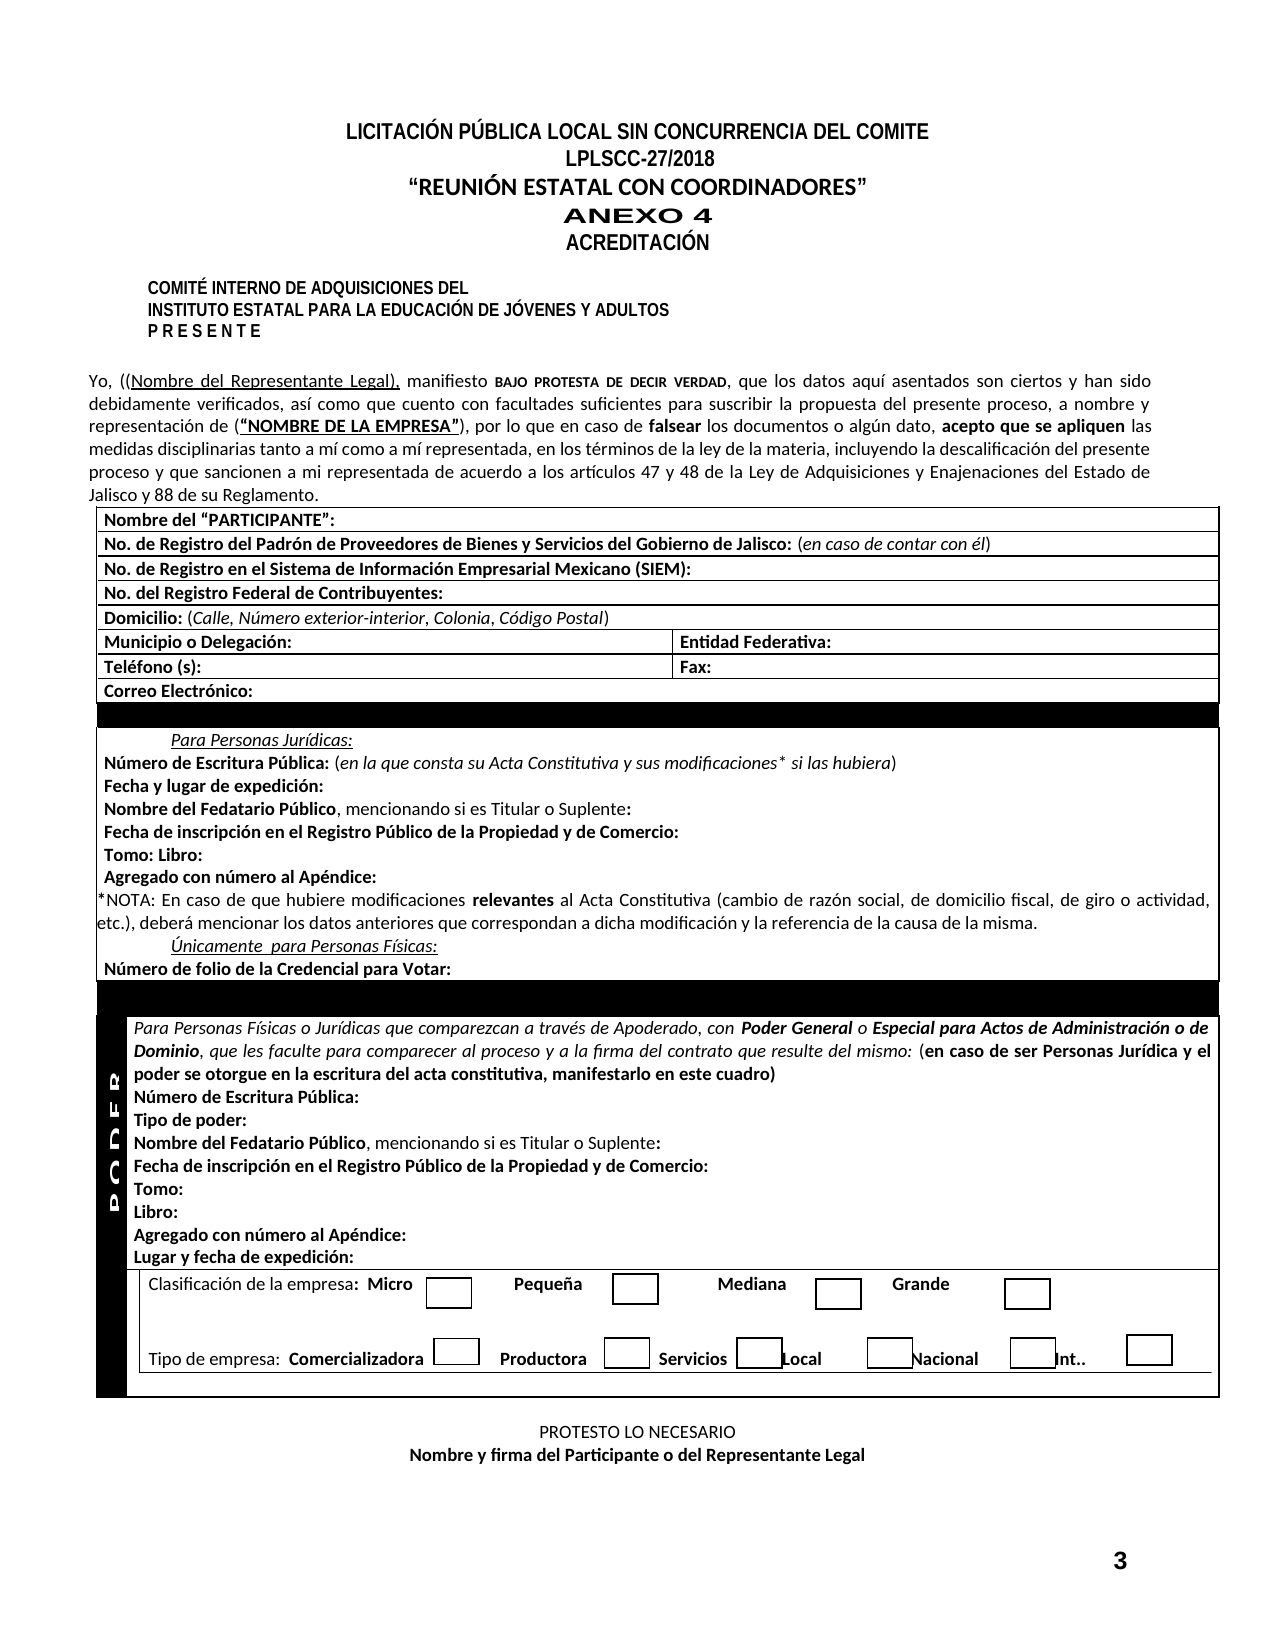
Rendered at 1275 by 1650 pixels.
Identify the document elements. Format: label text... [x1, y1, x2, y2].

table_cell Teléfono (s): [97, 654, 672, 678]
text Yo, ((Nombre del Representante Legal), manifiesto bajo protesta de decir verdad, que los datos aquí asentados son ciertos y han sido debidamente verificados, así como que cuento con facultades suficientes para suscribir la propuesta del presente proceso, a nombre y representación de (“NOMBRE DE LA EMPRESA”), por lo que en caso de falsear los documentos o algún dato, acepto que se apliquen las medidas disciplinarias tanto a mí como a mí representada, en los términos de la ley de la materia, incluyendo la descalificación del presente proceso y que sancionen a mi representada de acuerdo a los artículos 47 y 48 de la Ley de Adquisiciones y Enajenaciones del Estado de Jalisco y 88 de su Reglamento. [89, 369, 1152, 506]
text PROTESTO LO NECESARIO [148, 1421, 1127, 1444]
table_cell No. del Registro Federal de Contribuyentes: [97, 581, 1218, 604]
table_cell Entidad Federativa: [673, 630, 1218, 653]
table_cell [97, 703, 1219, 727]
table_cell Para Personas Físicas o Jurídicas que comparezcan a través de Apoderado, con Poder General o Especial para Actos de Administración o de Dominio, que les faculte para comparecer al proceso y a la firma del contrato que resulte del mismo: (en caso de ser Personas Jurídica y el poder se otorgue en la escritura del acta constitutiva, manifestarlo en este cuadro) Número de Escritura Pública: Tipo de poder: Nombre del Fedatario Público, mencionando si es Titular o Suplente: Fecha de inscripción en el Registro Público de la Propiedad y de Comercio: Tomo: Libro: Agregado con número al Apéndice: Lugar y fecha de expedición: [127, 1017, 1218, 1269]
table_cell Clasificación de la empresa: Micro Pequeña Mediana Grande Tipo de empresa: Comercializadora Productora Servicios Local Nacional Int.. [127, 1270, 1218, 1396]
text LICITACIÓN PÚBLICA LOCAL SIN CONCURRENCIA DEL COMITE [148, 118, 1127, 144]
table_header Nombre del “PARTICIPANTE”: [97, 508, 1218, 531]
table_cell Municipio o Delegación: [97, 630, 672, 653]
subtitle instituto ESTATAL PARA LA EDUCACIÓN DE JÓVENES Y ADULTOS [148, 299, 1127, 320]
table_cell [97, 1270, 125, 1396]
text “REUNIÓN ESTATAL CON COORDINADORES” [148, 171, 1127, 201]
text ACREDITACIÓN [148, 228, 1127, 256]
subtitle Nombre y firma del Participante o del Representante Legal [148, 1444, 1127, 1467]
table_cell No. de Registro del Padrón de Proveedores de Bienes y Servicios del Gobierno de Jalisco: (en caso de contar con él) [97, 532, 1218, 555]
table_cell Domicilio: (Calle, Número exterior-interior, Colonia, Código Postal) [97, 605, 1218, 629]
text ANEXO 4 [148, 201, 1127, 228]
text P R E S E N T E [148, 320, 1127, 342]
text LPLSCC-27/2018 [148, 144, 1127, 171]
table_cell Correo Electrónico: [97, 679, 1218, 702]
table_cell Para Personas Jurídicas: Número de Escritura Pública: (en la que consta su Acta Constitutiva y sus modificaciones* si las hubiera) Fecha y lugar de expedición: Nombre del Fedatario Público, mencionando si es Titular o Suplente: Fecha de inscripción en el Registro Público de la Propiedad y de Comercio: Tomo: Libro: Agregado con número al Apéndice: *NOTA: En caso de que hubiere modificaciones relevantes al Acta Constitutiva (cambio de razón social, de domicilio fiscal, de giro o actividad, etc.), deberá mencionar los datos anteriores que correspondan a dicha modificación y la referencia de la causa de la misma. Únicamente para Personas Físicas: Número de folio de la Credencial para Votar: [97, 728, 1218, 980]
table_cell P O D E R [97, 1016, 125, 1269]
table_cell Fax: [673, 655, 1218, 678]
table_cell No. de Registro en el Sistema de Información Empresarial Mexicano (SIEM): [97, 556, 1218, 580]
subtitle COMITÉ interno DE ADQUISICIONES DEL [148, 277, 1127, 299]
table_cell [97, 981, 1219, 1015]
